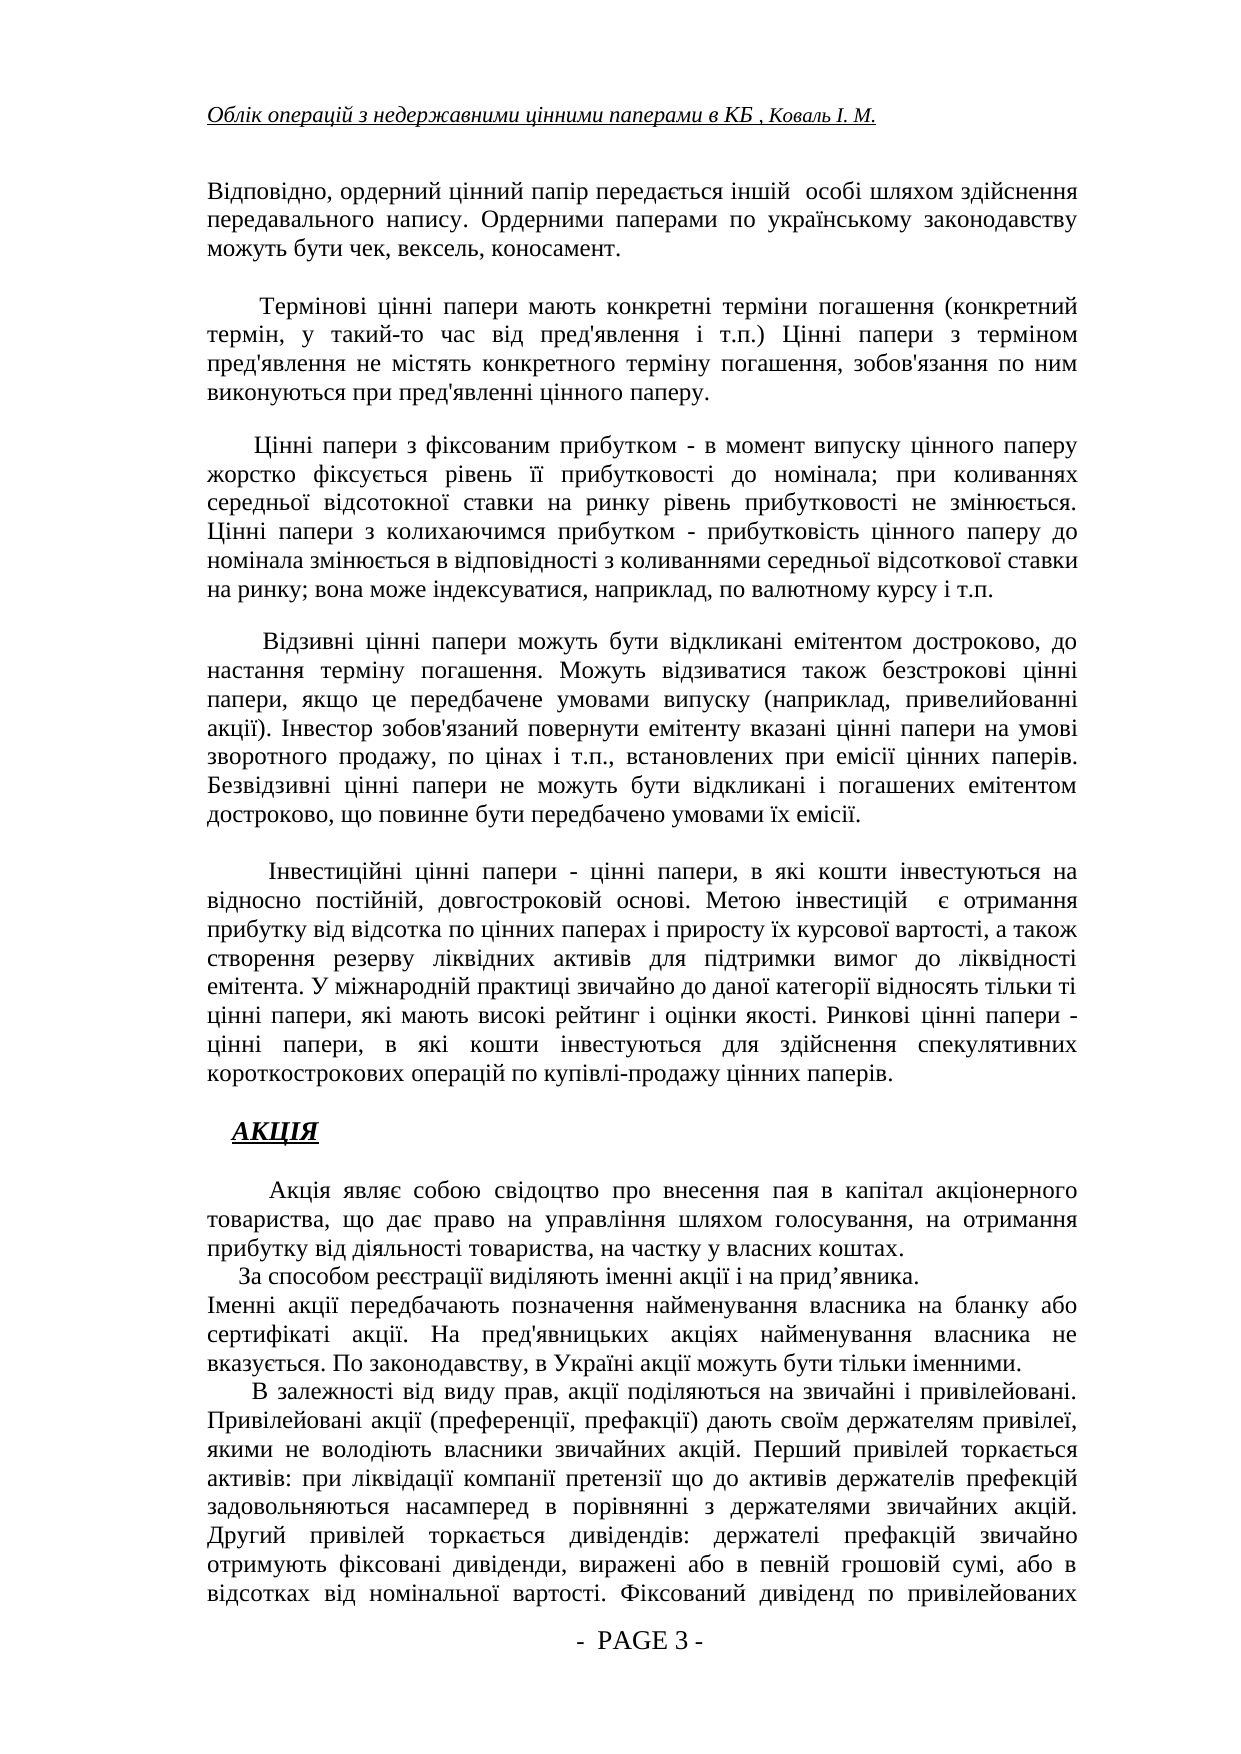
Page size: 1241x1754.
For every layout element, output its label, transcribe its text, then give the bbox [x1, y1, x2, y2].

text Відзивні цінні папери можуть бути відкликані емітентом достроково, до настання терміну погашення. Можуть відзиватися також безстрокові цінні папери, якщо це передбачене умовами випуску (наприклад, привелийованні акції). Інвестор зобов'язаний повернути емітенту вказані цінні папери на умові зворотного продажу, по цінах і т.п., встановлених при емісії цінних паперів. Безвідзивні цінні папери не можуть бути відкликані і погашених емітентом достроково, що повинне бути передбачено умовами їх емісії. [207, 626, 1078, 828]
text Акція являє собою свідоцтво про внесення пая в капітал акціонерного товариства, що дає право на управління шляхом голосування, на отримання прибутку від діяльності товариства, на частку у власних коштах. [207, 1175, 1078, 1261]
text Термінові цінні папери мають конкретні терміни погашення (конкретний термін, у такий-то час від пред'явлення і т.п.) Цінні папери з терміном пред'явлення не містять конкретного терміну погашення, зобов'язання по ним виконуються при пред'явленні цінного паперу. [207, 291, 1078, 406]
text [207, 1376, 1078, 1606]
text Відповідно, ордерний цінний папір передається іншій особі шляхом здійснення передавального напису. Ордерними паперами по українському законодавству можуть бути чек, вексель, коносамент. [207, 176, 1078, 262]
text Інвестиційні цінні папери - цінні папери, в які кошти інвестуються на відносно постійній, довгостроковій основі. Метою інвестицій є отримання прибутку від відсотка по цінних паперах і приросту їх курсової вартості, а також створення резерву ліквідних активів для підтримки вимог до ліквідності емітента. У міжнародній практиці звичайно до даної категорії відносять тільки ті цінні папери, які мають високі рейтинг і оцінки якості. Ринкові цінні папери - цінні папери, в які кошти інвестуються для здійснення спекулятивних короткострокових операцій по купівлі-продажу цінних паперів. [207, 856, 1078, 1086]
text За способом реєстрації виділяють іменні акції і на прид’явника. [207, 1261, 1078, 1290]
text Іменні акції передбачають позначення найменування власника на бланку або сертифікаті акції. На пред'явницьких акціях найменування власника не вказується. По законодавству, в Україні акції можуть бути тільки іменними. [207, 1290, 1078, 1376]
text АКЦІЯ [207, 1115, 1078, 1146]
text Цінні папери з фіксованим прибутком - в момент випуску цінного паперу жорстко фіксується рівень її прибутковості до номінала; при коливаннях середньої відсотокної ставки на ринку рівень прибутковості не змінюється. Цінні папери з колихаючимся прибутком - прибутковість цінного паперу до номінала змінюється в відповідності з коливаннями середньої відсоткової ставки на ринку; вона може індексуватися, наприклад, по валютному курсу і т.п. [207, 430, 1078, 602]
